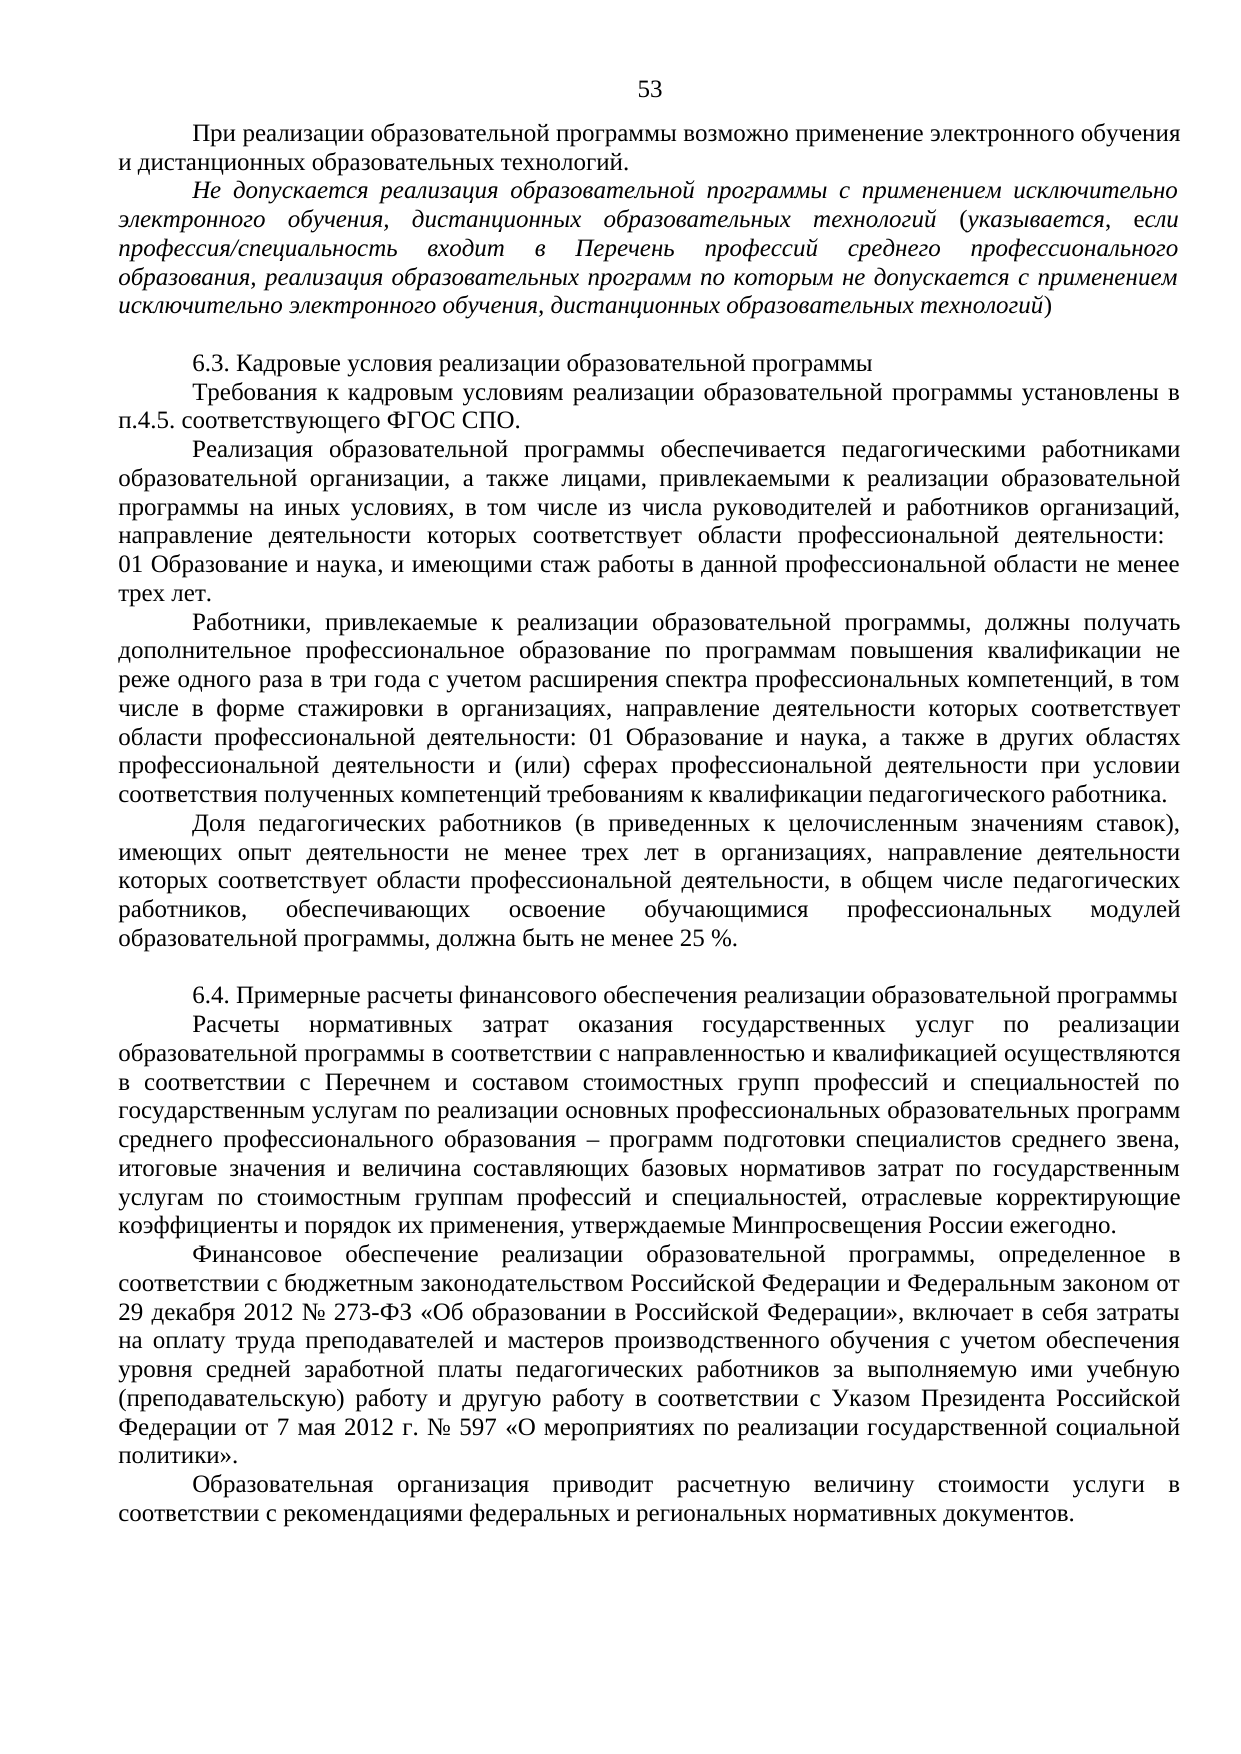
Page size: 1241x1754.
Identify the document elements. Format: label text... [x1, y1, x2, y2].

text Реализация образовательной программы обеспечивается педагогическими работниками образовательной организации, а также лицами, привлекаемыми к реализации образовательной программы на иных условиях, в том числе из числа руководителей и работников организаций, направление деятельности которых соответствует области профессиональной деятельности: 01 Образование и наука, и имеющими стаж работы в данной профессиональной области не менее трех лет. [118, 434, 1181, 607]
text Работники, привлекаемые к реализации образовательной программы, должны получать дополнительное профессиональное образование по программам повышения квалификации не реже одного раза в три года с учетом расширения спектра профессиональных компетенций, в том числе в форме стажировки в организациях, направление деятельности которых соответствует области профессиональной деятельности: 01 Образование и наука, а также в других областях профессиональной деятельности и (или) сферах профессиональной деятельности при условии соответствия полученных компетенций требованиям к квалификации педагогического работника. [118, 607, 1181, 808]
text Финансовое обеспечение реализации образовательной программы, определенное в соответствии с бюджетным законодательством Российской Федерации и Федеральным законом от 29 декабря 2012 № 273-ФЗ «Об образовании в Российской Федерации», включает в себя затраты на оплату труда преподавателей и мастеров производственного обучения с учетом обеспечения уровня средней заработной платы педагогических работников за выполняемую ими учебную (преподавательскую) работу и другую работу в соответствии с Указом Президента Российской Федерации от 7 мая 2012 г. № 597 «О мероприятиях по реализации государственной социальной политики». [118, 1239, 1181, 1469]
text Расчеты нормативных затрат оказания государственных услуг по реализации образовательной программы в соответствии с направленностью и квалификацией осуществляются в соответствии с Перечнем и составом стоимостных групп профессий и специальностей по государственным услугам по реализации основных профессиональных образовательных программ среднего профессионального образования – программ подготовки специалистов среднего звена, итоговые значения и величина составляющих базовых нормативов затрат по государственным услугам по стоимостным группам профессий и специальностей, отраслевые корректирующие коэффициенты и порядок их применения, утверждаемые Минпросвещения России ежегодно. [118, 1009, 1181, 1239]
text 6.3. Кадровые условия реализации образовательной программы [118, 348, 1181, 377]
text При реализации образовательной программы возможно применение электронного обучения и дистанционных образовательных технологий. [118, 118, 1181, 176]
text Доля педагогических работников (в приведенных к целочисленным значениям ставок), имеющих опыт деятельности не менее трех лет в организациях, направление деятельности которых соответствует области профессиональной деятельности, в общем числе педагогических работников, обеспечивающих освоение обучающимися профессиональных модулей образовательной программы, должна быть не менее 25 %. [118, 808, 1181, 952]
text 6.4. Примерные расчеты финансового обеспечения реализации образовательной программы [118, 981, 1181, 1009]
text Требования к кадровым условиям реализации образовательной программы установлены в п.4.5. соответствующего ФГОС СПО. [118, 377, 1181, 434]
text Образовательная организация приводит расчетную величину стоимости услуги в соответствии с рекомендациями федеральных и региональных нормативных документов. [118, 1469, 1181, 1527]
text Не допускается реализация образовательной программы с применением исключительно электронного обучения, дистанционных образовательных технологий (указывается, если профессия/специальность входит в Перечень профессий среднего профессионального образования, реализация образовательных программ по которым не допускается с применением исключительно электронного обучения, дистанционных образовательных технологий) [118, 176, 1181, 319]
